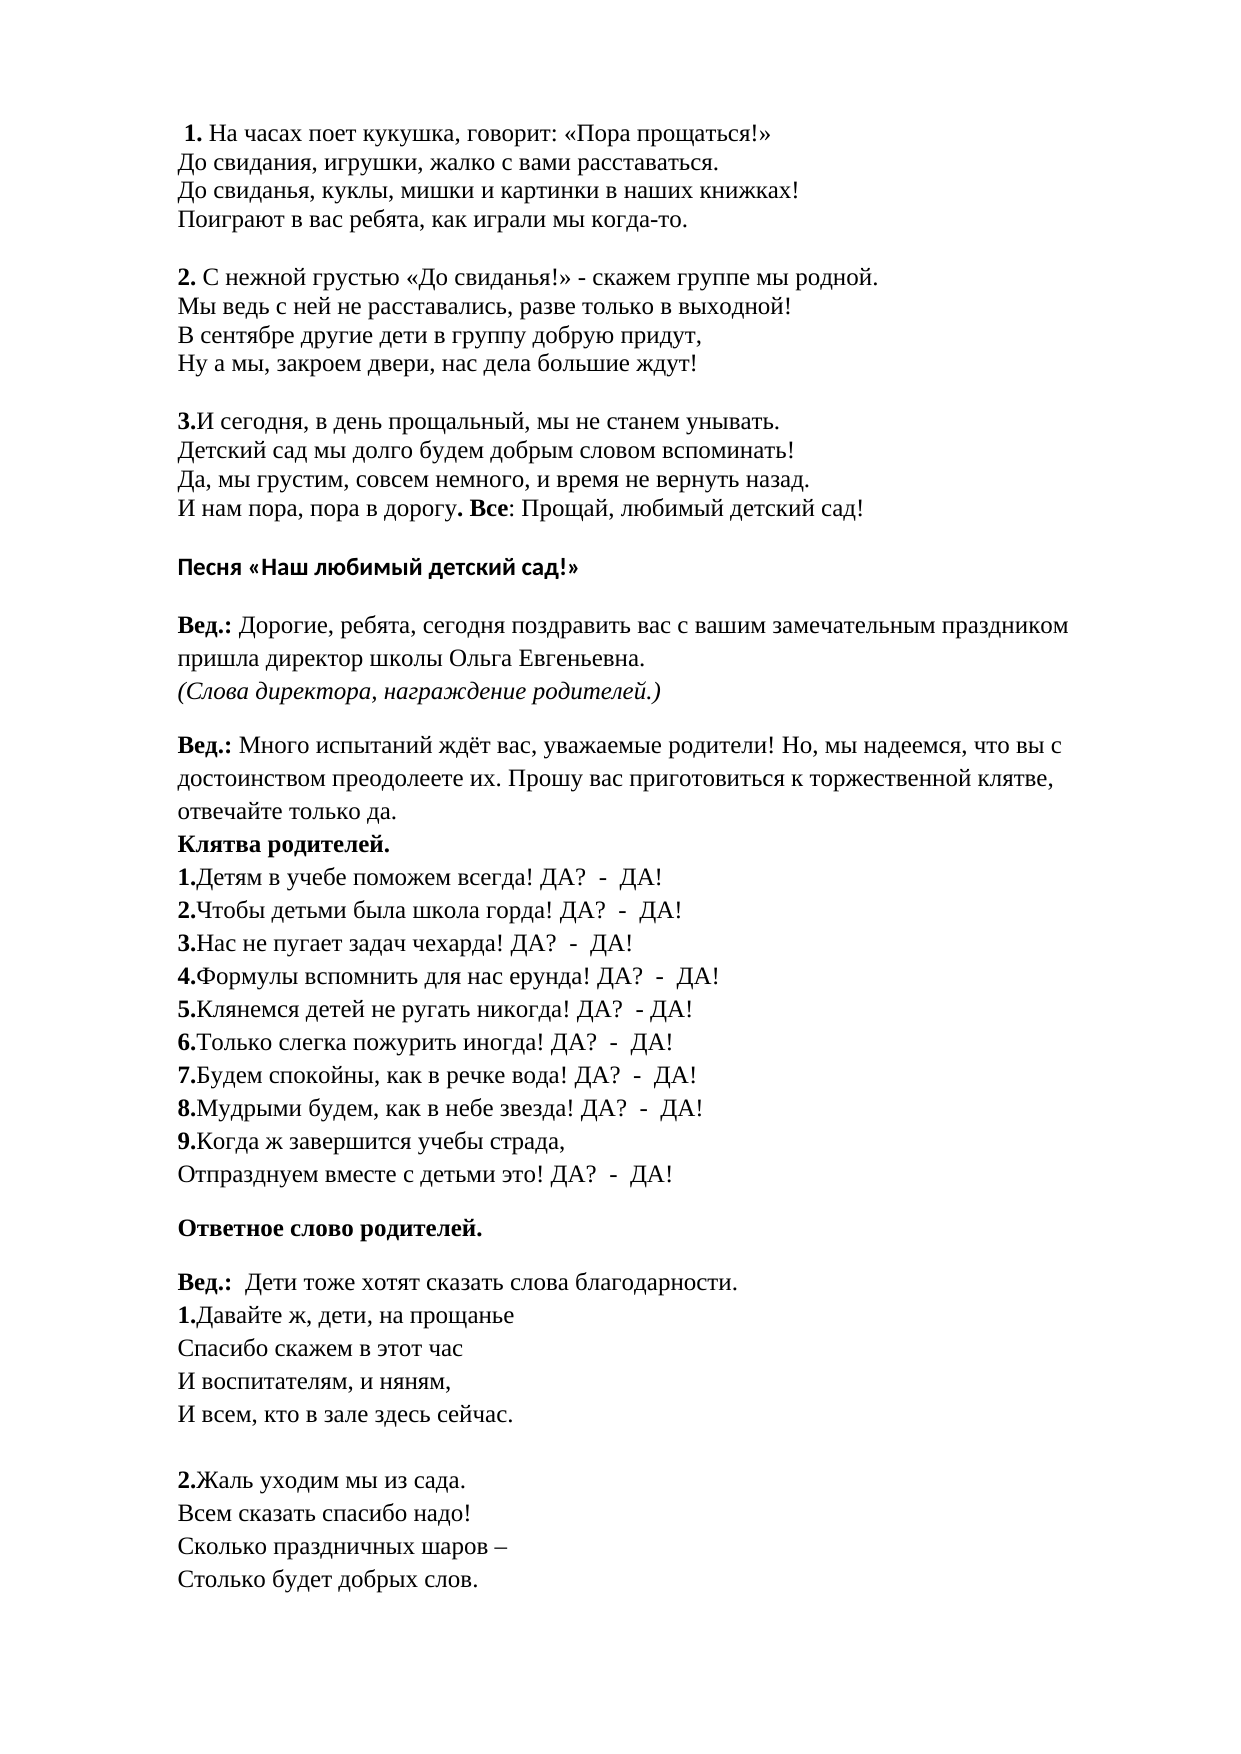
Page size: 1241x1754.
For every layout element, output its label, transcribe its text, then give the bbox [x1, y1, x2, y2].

text Сколько праздничных шаров – [177, 1531, 1152, 1560]
text Ответное слово родителей. [177, 1213, 1152, 1242]
text Спасибо скажем в этот час [177, 1333, 1152, 1362]
text И всем, кто в зале здесь сейчас. [177, 1399, 1152, 1428]
text Вед.: Дети тоже хотят сказать слова благодарности. [177, 1267, 1152, 1296]
text И воспитателям, и няням, [177, 1366, 1152, 1395]
text 2. С нежной грустью «До свиданья!» - скажем группе мы родной. Мы ведь с ней не расставались, разве только в выходной! В сентябре другие дети в группу добрую придут, Ну а мы, закроем двери, нас дела большие ждут! [177, 262, 1152, 377]
text Всем сказать спасибо надо! [177, 1498, 1152, 1527]
text Вед.: Много испытаний ждёт вас, уважаемые родители! Но, мы надеемся, что вы с достоинством преодолеете их. Прошу вас приготовиться к торжественной клятве, отвечайте только да. Клятва родителей. 1.Детям в учебе поможем всегда! ДА? - ДА! 2.Чтобы детьми была школа горда! ДА? - ДА! 3.Нас не пугает задач чехарда! ДА? - ДА! 4.Формулы вспомнить для нас ерунда! ДА? - ДА! 5.Клянемся детей не ругать никогда! ДА? - ДА! 6.Только слегка пожурить иногда! ДА? - ДА! 7.Будем спокойны, как в речке вода! ДА? - ДА! 8.Мудрыми будем, как в небе звезда! ДА? - ДА! 9.Когда ж завершится учебы страда, Отпразднуем вместе с детьми это! ДА? - ДА! [177, 730, 1152, 1188]
text Песня «Наш любимый детский сад!» [177, 551, 1152, 581]
text 3.И сегодня, в день прощальный, мы не станем унывать. Детский сад мы долго будем добрым словом вспоминать! Да, мы грустим, совсем немного, и время не вернуть назад. И нам пора, пора в дорогу. Все: Прощай, любимый детский сад! [177, 406, 1152, 521]
text 1.Давайте ж, дети, на прощанье [177, 1300, 1152, 1329]
text 1. На часах поет кукушка, говорит: «Пора прощаться!» До свидания, игрушки, жалко с вами расставаться. До свиданья, куклы, мишки и картинки в наших книжках! Поиграют в вас ребята, как играли мы когда-то. [177, 118, 1152, 233]
text 2.Жаль уходим мы из сада. [177, 1465, 1152, 1494]
text Столько будет добрых слов. [177, 1564, 1152, 1593]
text Вед.: Дорогие, ребята, сегодня поздравить вас с вашим замечательным праздником пришла директор школы Ольга Евгеньевна. (Слова директора, награждение родителей.) [177, 610, 1152, 705]
